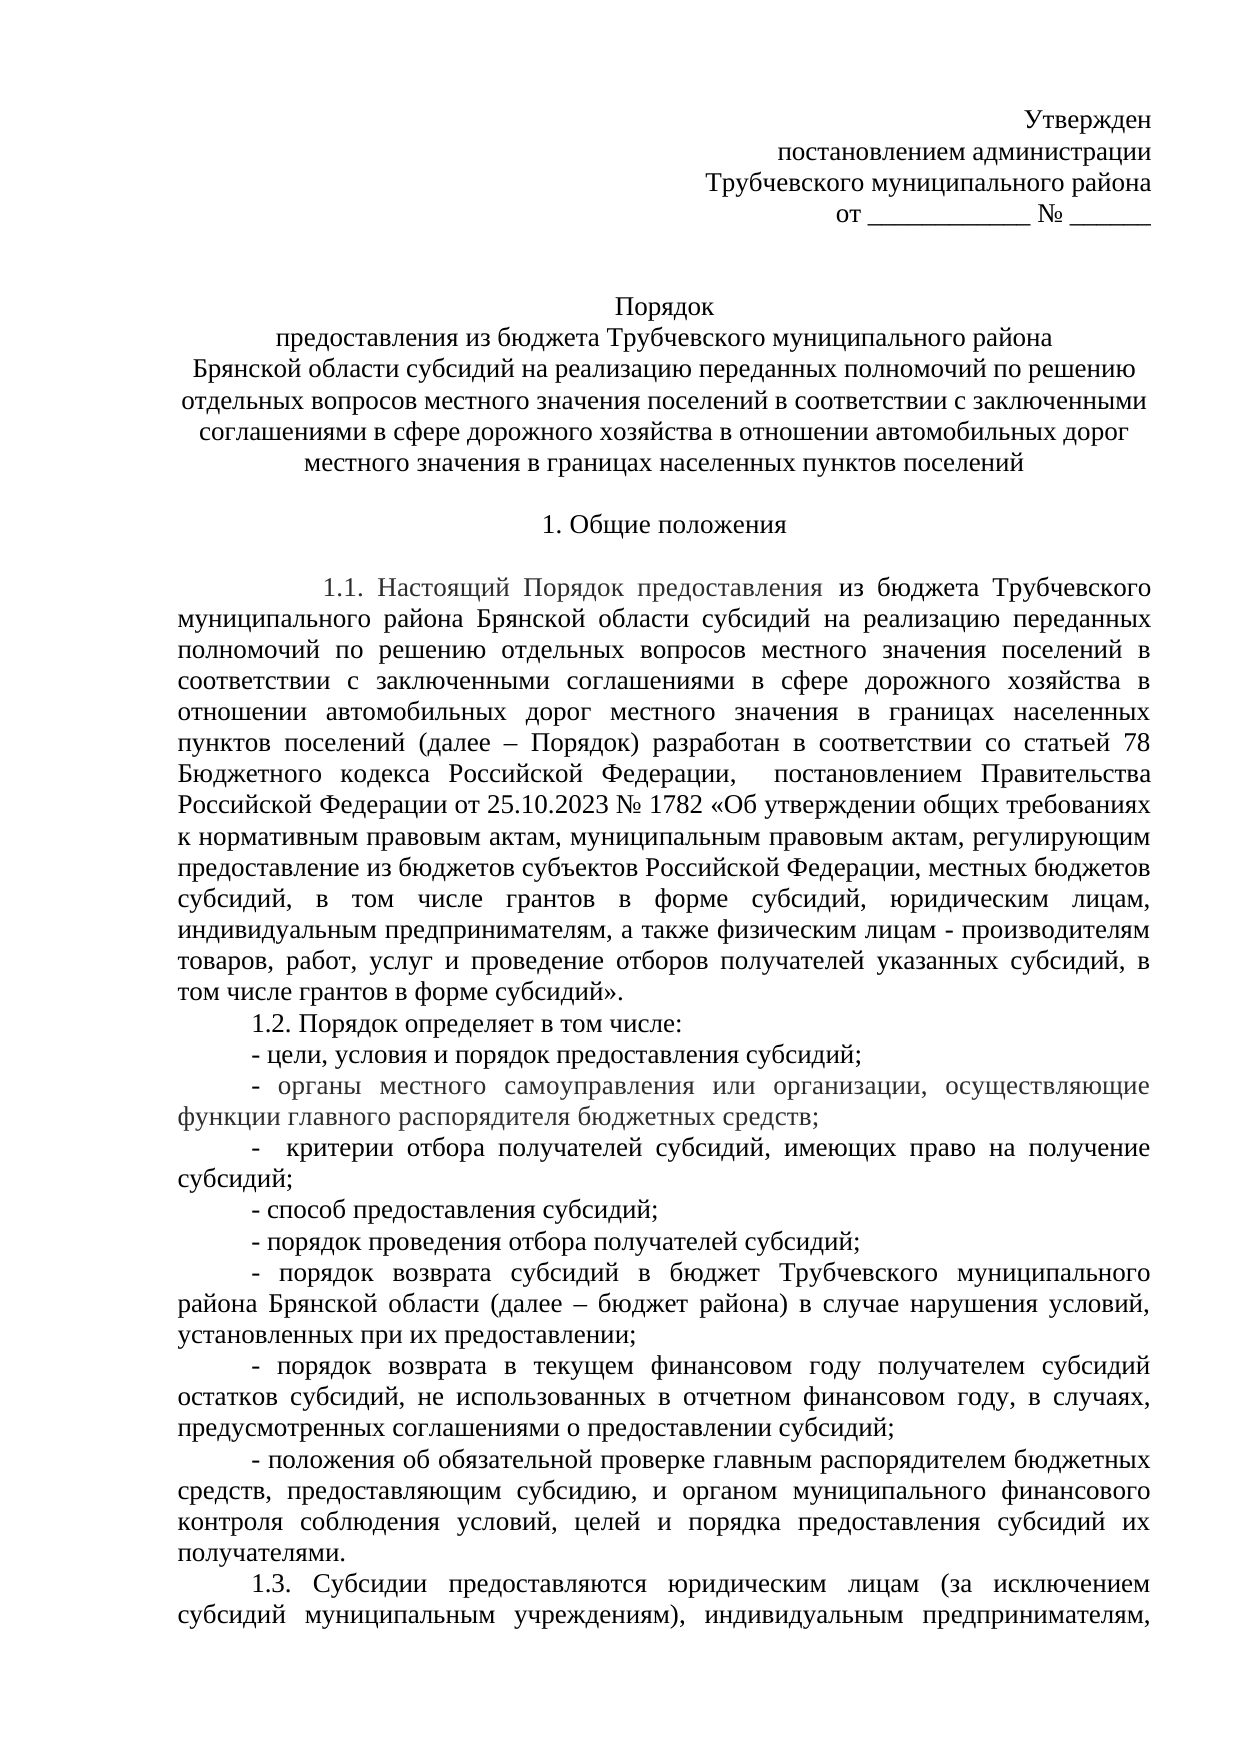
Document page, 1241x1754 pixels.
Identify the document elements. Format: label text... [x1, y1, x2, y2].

text Брянской области субсидий на реализацию переданных полномочий по решению отдельных вопросов местного значения поселений в соответствии с заключенными соглашениями в сфере дорожного хозяйства в отношении автомобильных дорог местного значения в границах населенных пунктов поселений [177, 353, 1152, 477]
text - цели, условия и порядок предоставления субсидий; [177, 1038, 1152, 1069]
text 1. Общие положения [177, 508, 1152, 539]
text постановлением администрации [177, 134, 1152, 166]
text Порядок [177, 290, 1152, 321]
text предоставления из бюджета Трубчевского муниципального района [177, 321, 1152, 353]
text Трубчевского муниципального района [177, 166, 1152, 197]
text Утвержден [177, 103, 1152, 134]
text - способ предоставления субсидий; [177, 1193, 1152, 1225]
text - порядок проведения отбора получателей субсидий; [177, 1225, 1152, 1256]
text - порядок возврата в текущем финансовом году получателем субсидий остатков субсидий, не использованных в отчетном финансовом году, в случаях, предусмотренных соглашениями о предоставлении субсидий; [177, 1349, 1152, 1443]
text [177, 1567, 1152, 1629]
text - положения об обязательной проверке главным распорядителем бюджетных средств, предоставляющим субсидию, и органом муниципального финансового контроля соблюдения условий, целей и порядка предоставления субсидий их получателями. [177, 1443, 1152, 1567]
text 1.1. Настоящий Порядок предоставления из бюджета Трубчевского муниципального района Брянской области субсидий на реализацию переданных полномочий по решению отдельных вопросов местного значения поселений в соответствии с заключенными соглашениями в сфере дорожного хозяйства в отношении автомобильных дорог местного значения в границах населенных пунктов поселений (далее – Порядок) разработан в соответствии со статьей 78 Бюджетного кодекса Российской Федерации, постановлением Правительства Российской Федерации от 25.10.2023 № 1782 «Об утверждении общих требованиях к нормативным правовым актам, муниципальным правовым актам, регулирующим предоставление из бюджетов субъектов Российской Федерации, местных бюджетов субсидий, в том числе грантов в форме субсидий, юридическим лицам, индивидуальным предпринимателям, а также физическим лицам - производителям товаров, работ, услуг и проведение отборов получателей указанных субсидий, в том числе грантов в форме субсидий». [177, 539, 1152, 1007]
text - порядок возврата субсидий в бюджет Трубчевского муниципального района Брянской области (далее – бюджет района) в случае нарушения условий, установленных при их предоставлении; [177, 1256, 1152, 1349]
text - критерии отбора получателей субсидий, имеющих право на получение субсидий; [177, 1131, 1152, 1193]
text от ____________ № ______ [177, 197, 1152, 228]
text 1.2. Порядок определяет в том числе: [177, 1007, 1152, 1038]
text - органы местного самоуправления или организации, осуществляющие функции главного распорядителя бюджетных средств; [177, 1069, 1152, 1131]
